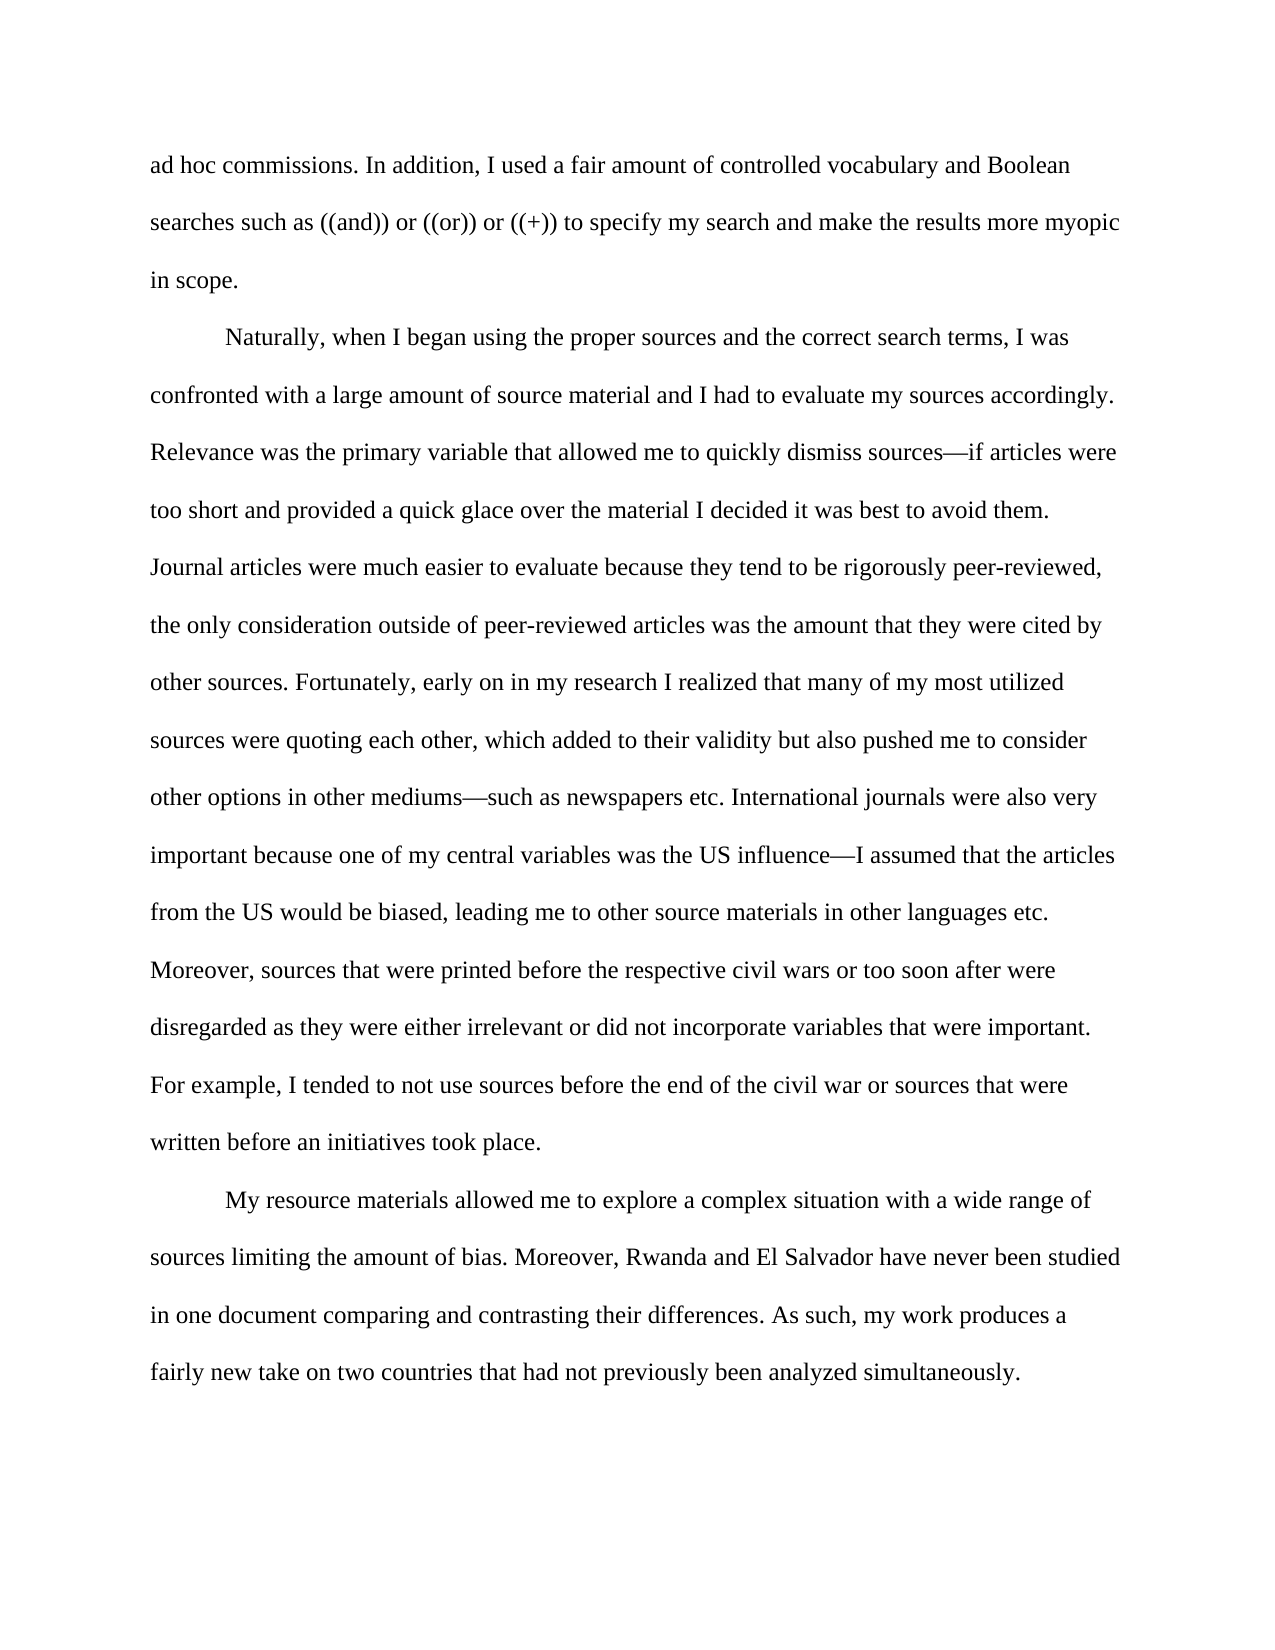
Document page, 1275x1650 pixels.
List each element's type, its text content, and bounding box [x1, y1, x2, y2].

text Naturally, when I began using the proper sources and the correct search terms, I was confronted with a large amount of source material and I had to evaluate my sources accordingly. Relevance was the primary variable that allowed me to quickly dismiss sources—if articles were too short and provided a quick glace over the material I decided it was best to avoid them. Journal articles were much easier to evaluate because they tend to be rigorously peer-reviewed, the only consideration outside of peer-reviewed articles was the amount that they were cited by other sources. Fortunately, early on in my research I realized that many of my most utilized sources were quoting each other, which added to their validity but also pushed me to consider other options in other mediums—such as newspapers etc. International journals were also very important because one of my central variables was the US influence—I assumed that the articles from the US would be biased, leading me to other source materials in other languages etc. Moreover, sources that were printed before the respective civil wars or too soon after were disregarded as they were either irrelevant or did not incorporate variables that were important. For example, I tended to not use sources before the end of the civil war or sources that were written before an initiatives took place. [150, 322, 1125, 1156]
text My resource materials allowed me to explore a complex situation with a wide range of sources limiting the amount of bias. Moreover, Rwanda and El Salvador have never been studied in one document comparing and contrasting their differences. As such, my work produces a fairly new take on two countries that had not previously been analyzed simultaneously. [150, 1185, 1125, 1386]
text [150, 150, 1125, 294]
